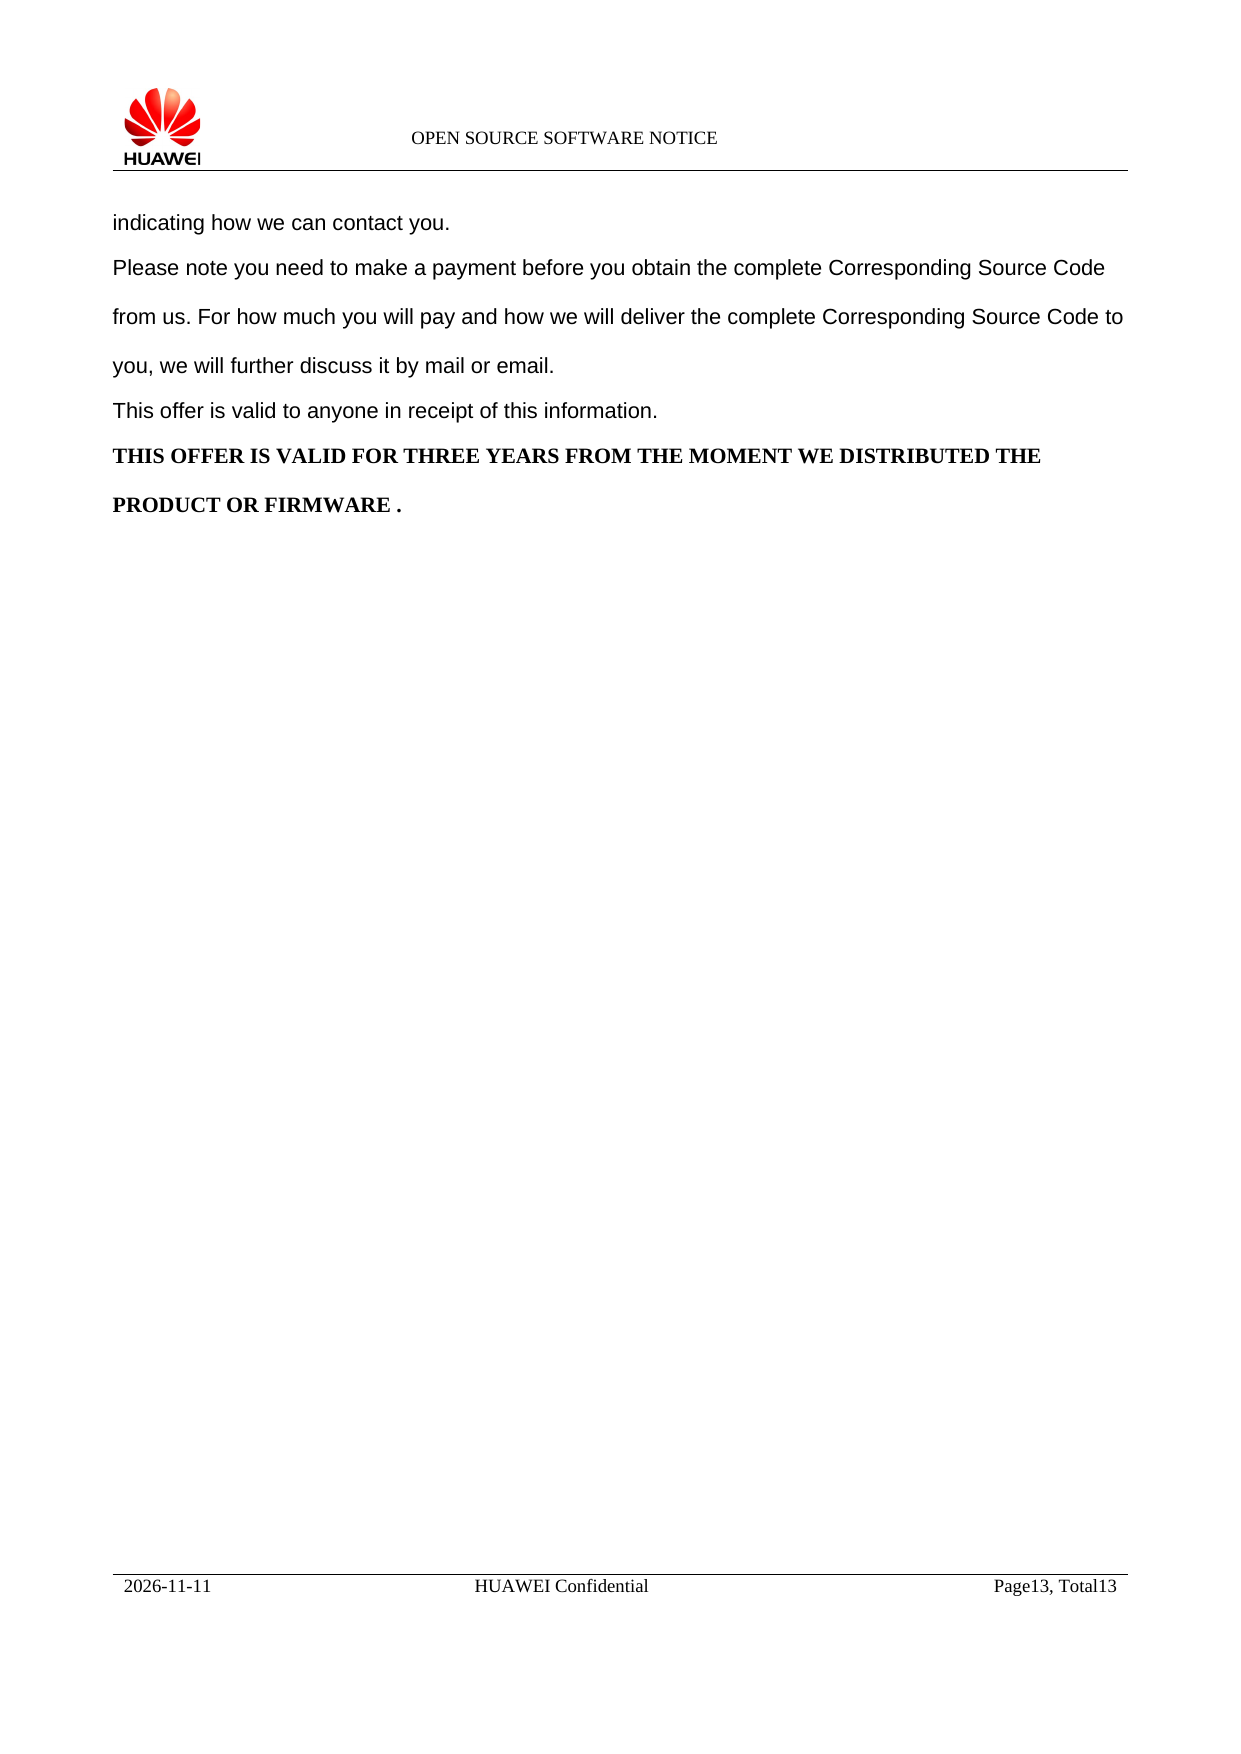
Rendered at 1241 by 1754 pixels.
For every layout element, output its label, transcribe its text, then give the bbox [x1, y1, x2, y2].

text This offer is valid for three years from the moment we distributed the product or firmware . [112, 439, 1128, 520]
text This offer is valid to anyone in receipt of this information. [112, 394, 1128, 427]
text Please note you need to make a payment before you obtain the complete Corresponding Source Code from us. For how much you will pay and how we will deliver the complete Corresponding Source Code to you, we will further discuss it by mail or email. [112, 251, 1128, 381]
picture [124, 88, 201, 165]
text detailing the name of the product and the firmware version for which you need the source code and indicating how we can contact you. [112, 206, 1128, 239]
